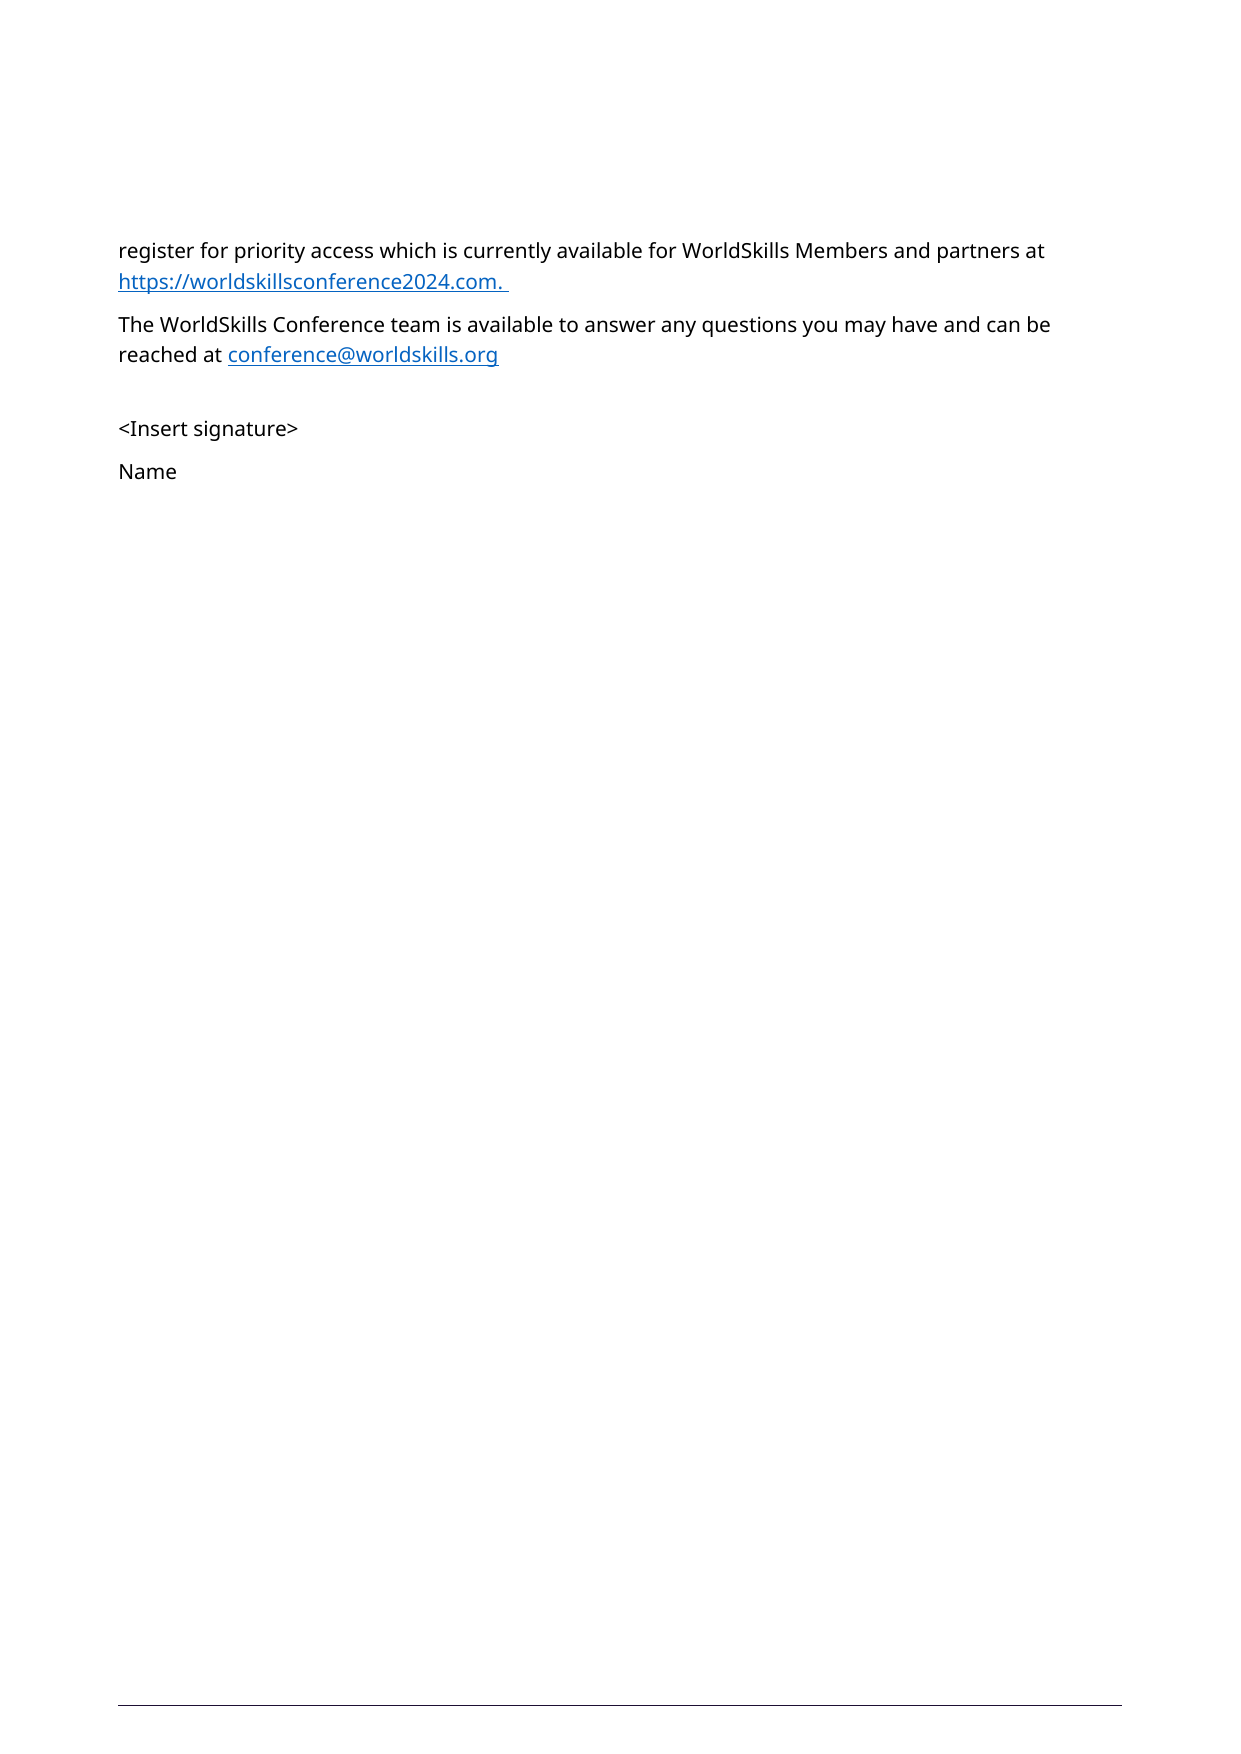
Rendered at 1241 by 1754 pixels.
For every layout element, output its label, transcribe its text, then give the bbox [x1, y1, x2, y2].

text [118, 236, 1122, 295]
text Name [118, 457, 1122, 486]
text The WorldSkills Conference team is available to answer any questions you may have and can be reached at conference@worldskills.org [118, 310, 1122, 369]
text <Insert signature> [118, 384, 1122, 443]
